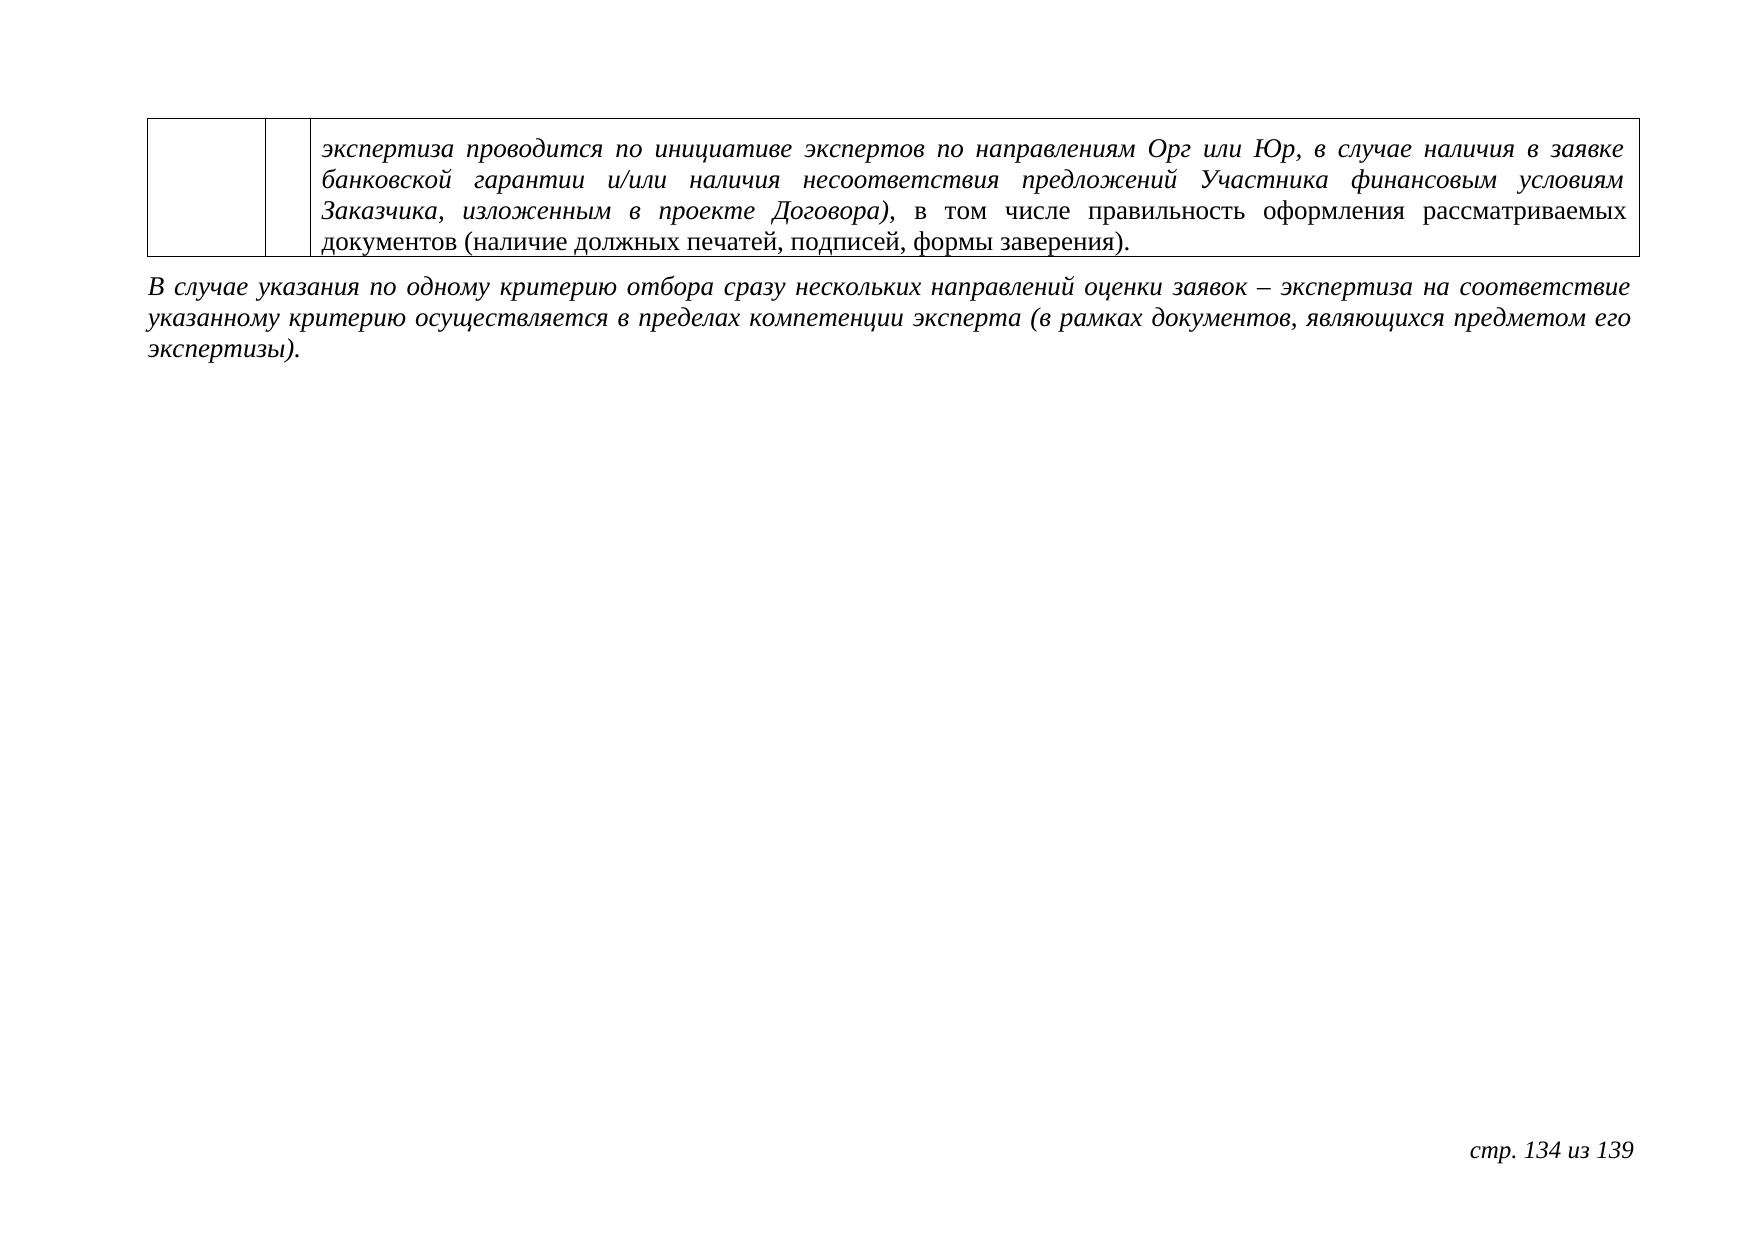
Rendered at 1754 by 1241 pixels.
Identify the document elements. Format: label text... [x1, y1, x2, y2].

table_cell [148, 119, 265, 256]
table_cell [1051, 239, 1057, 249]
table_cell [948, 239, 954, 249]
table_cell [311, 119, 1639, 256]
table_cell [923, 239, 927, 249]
text В случае указания по одному критерию отбора сразу нескольких направлений оценки заявок – экспертиза на соответствие указанному критерию осуществляется в пределах компетенции эксперта (в рамках документов, являющихся предметом его экспертизы). [148, 270, 1636, 363]
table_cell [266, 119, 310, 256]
